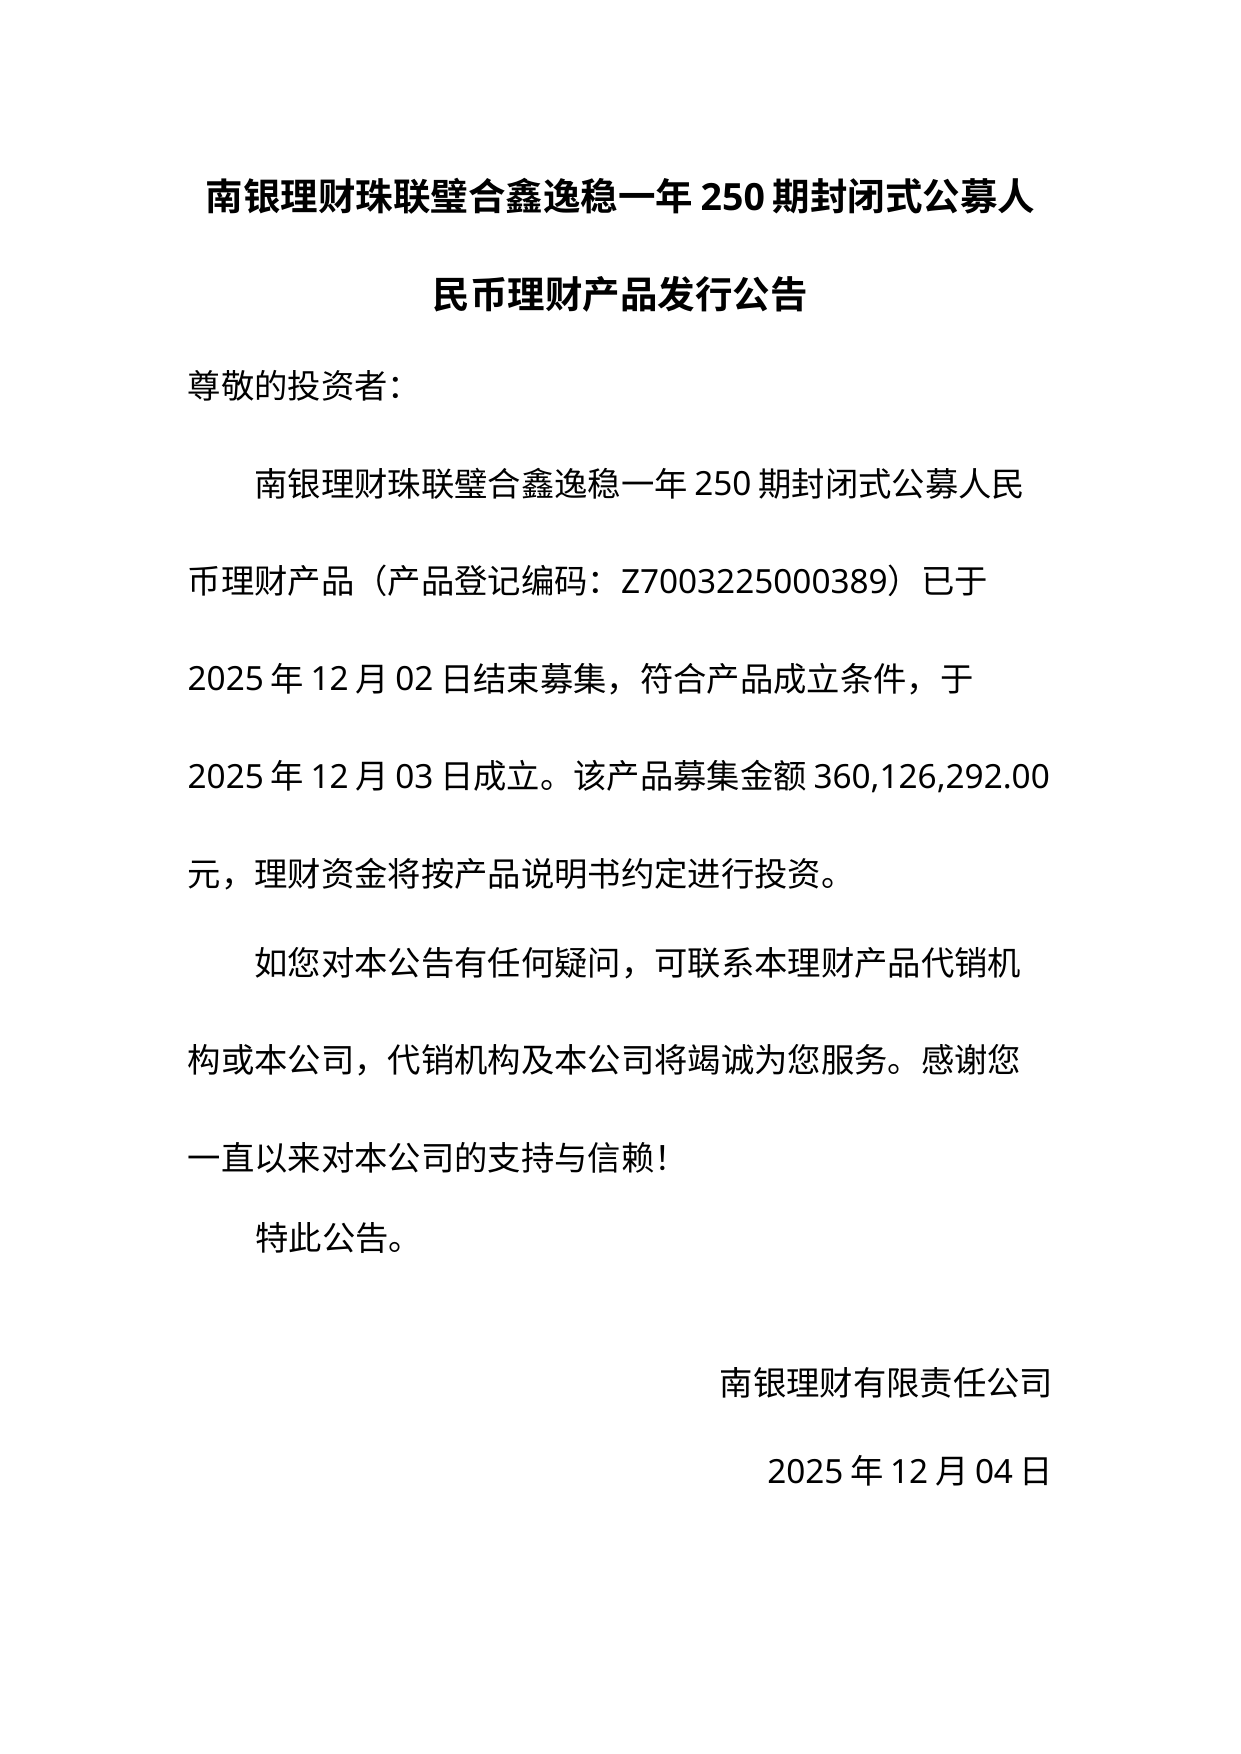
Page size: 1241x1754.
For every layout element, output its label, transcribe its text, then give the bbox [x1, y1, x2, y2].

text 2025年12月04日 [187, 1437, 1053, 1502]
text 南银理财珠联璧合鑫逸稳一年250期封闭式公募人民币理财产品发行公告 [187, 162, 1053, 324]
text 尊敬的投资者： [187, 352, 1053, 417]
text 如您对本公告有任何疑问，可联系本理财产品代销机构或本公司，代销机构及本公司将竭诚为您服务。感谢您一直以来对本公司的支持与信赖！ [187, 920, 1053, 1180]
text 南银理财珠联璧合鑫逸稳一年250期封闭式公募人民币理财产品（产品登记编码：Z7003225000389）已于2025年12月02日结束募集，符合产品成立条件，于2025年12月03日成立。该产品募集金额360,126,292.00元，理财资金将按产品说明书约定进行投资。 [187, 441, 1053, 896]
text 南银理财有限责任公司 [187, 1348, 1053, 1413]
text 特此公告。 [187, 1204, 1053, 1269]
